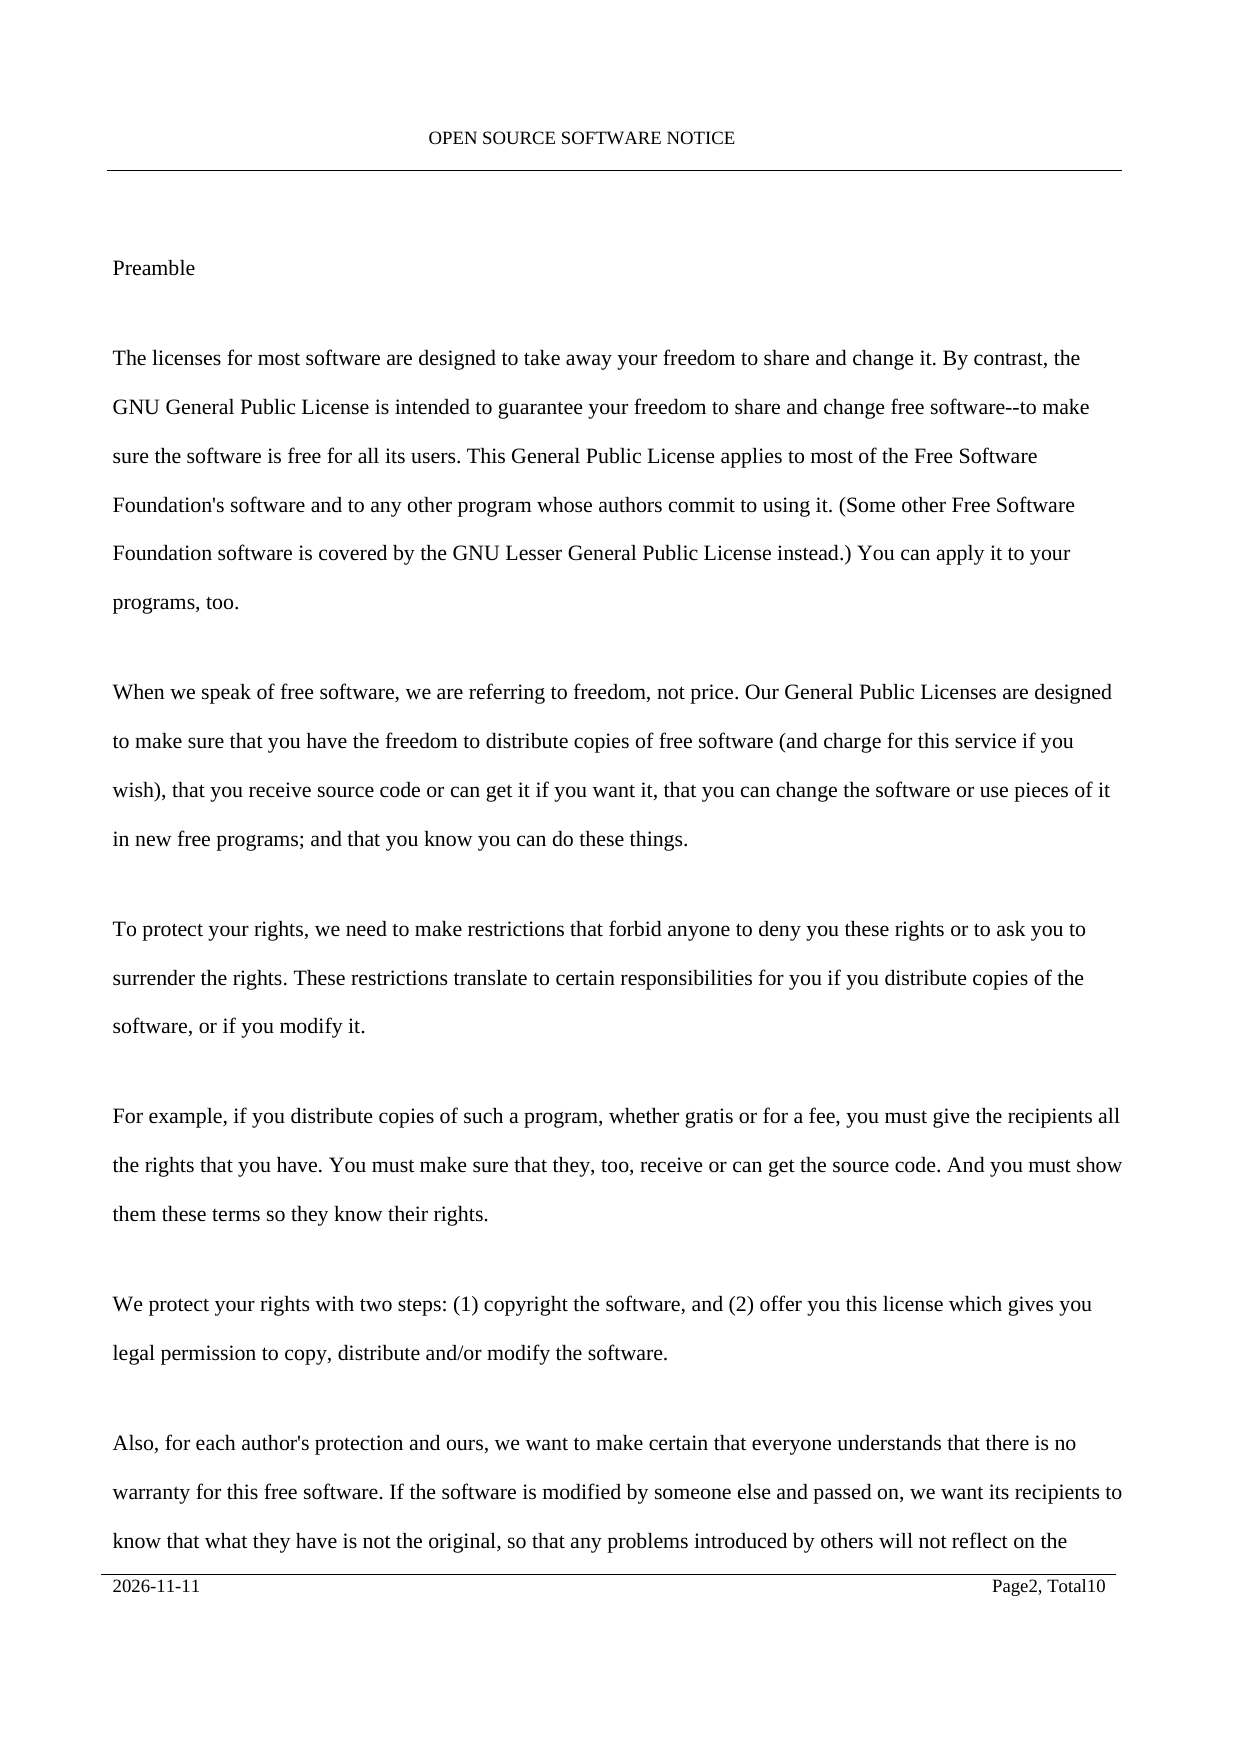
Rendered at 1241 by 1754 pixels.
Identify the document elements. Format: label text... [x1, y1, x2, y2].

text When we speak of free software, we are referring to freedom, not price. Our General Public Licenses are designed to make sure that you have the freedom to distribute copies of free software (and charge for this service if you wish), that you receive source code or can get it if you want it, that you can change the software or use pieces of it in new free programs; and that you know you can do these things. [112, 676, 1128, 854]
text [112, 1426, 1128, 1556]
text The licenses for most software are designed to take away your freedom to share and change it. By contrast, the GNU General Public License is intended to guarantee your freedom to share and change free software--to make sure the software is free for all its users. This General Public License applies to most of the Free Software Foundation's software and to any other program whose authors commit to using it. (Some other Free Software Foundation software is covered by the GNU Lesser General Public License instead.) You can apply it to your programs, too. [112, 342, 1128, 618]
text For example, if you distribute copies of such a program, whether gratis or for a fee, you must give the recipients all the rights that you have. You must make sure that they, too, receive or can get the source code. And you must show them these terms so they know their rights. [112, 1100, 1128, 1230]
text To protect your rights, we need to make restrictions that forbid anyone to deny you these rights or to ask you to surrender the rights. These restrictions translate to certain responsibilities for you if you distribute copies of the software, or if you modify it. [112, 912, 1128, 1042]
text We protect your rights with two steps: (1) copyright the software, and (2) offer you this license which gives you legal permission to copy, distribute and/or modify the software. [112, 1287, 1128, 1369]
text Preamble [112, 251, 1128, 284]
